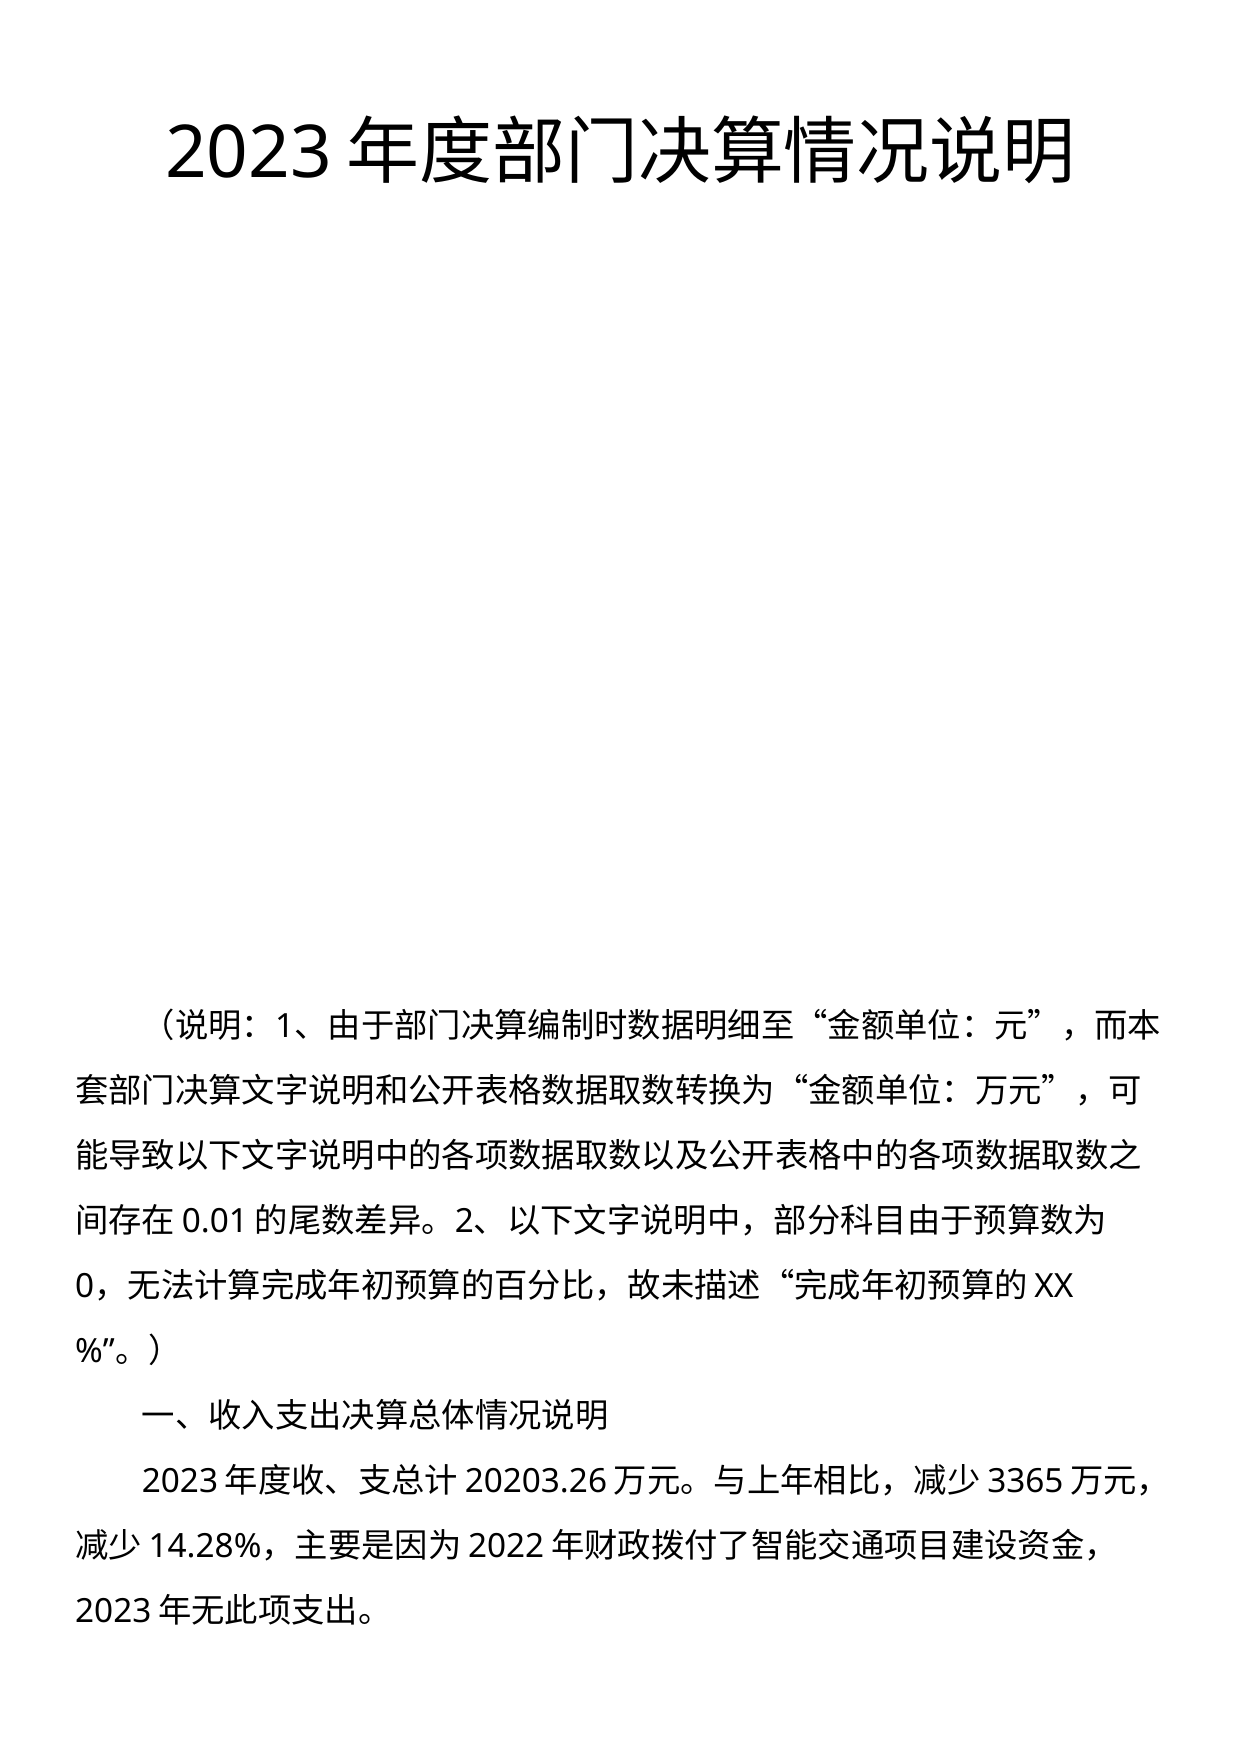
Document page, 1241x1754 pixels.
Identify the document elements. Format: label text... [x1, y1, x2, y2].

text 2023年度收、支总计20203.26万元。与上年相比，减少3365万元，减少14.28%，主要是因为2022年财政拨付了智能交通项目建设资金，2023年无此项支出。 [75, 1446, 1165, 1641]
text 2023年度部门决算情况说明 [75, 81, 1165, 211]
text 一、收入支出决算总体情况说明 [75, 1381, 1165, 1446]
text （说明：1、由于部门决算编制时数据明细至“金额单位：元”，而本套部门决算文字说明和公开表格数据取数转换为“金额单位：万元”，可能导致以下文字说明中的各项数据取数以及公开表格中的各项数据取数之间存在0.01的尾数差异。2、以下文字说明中，部分科目由于预算数为0，无法计算完成年初预算的百分比，故未描述“完成年初预算的XX%”。） [75, 991, 1165, 1381]
